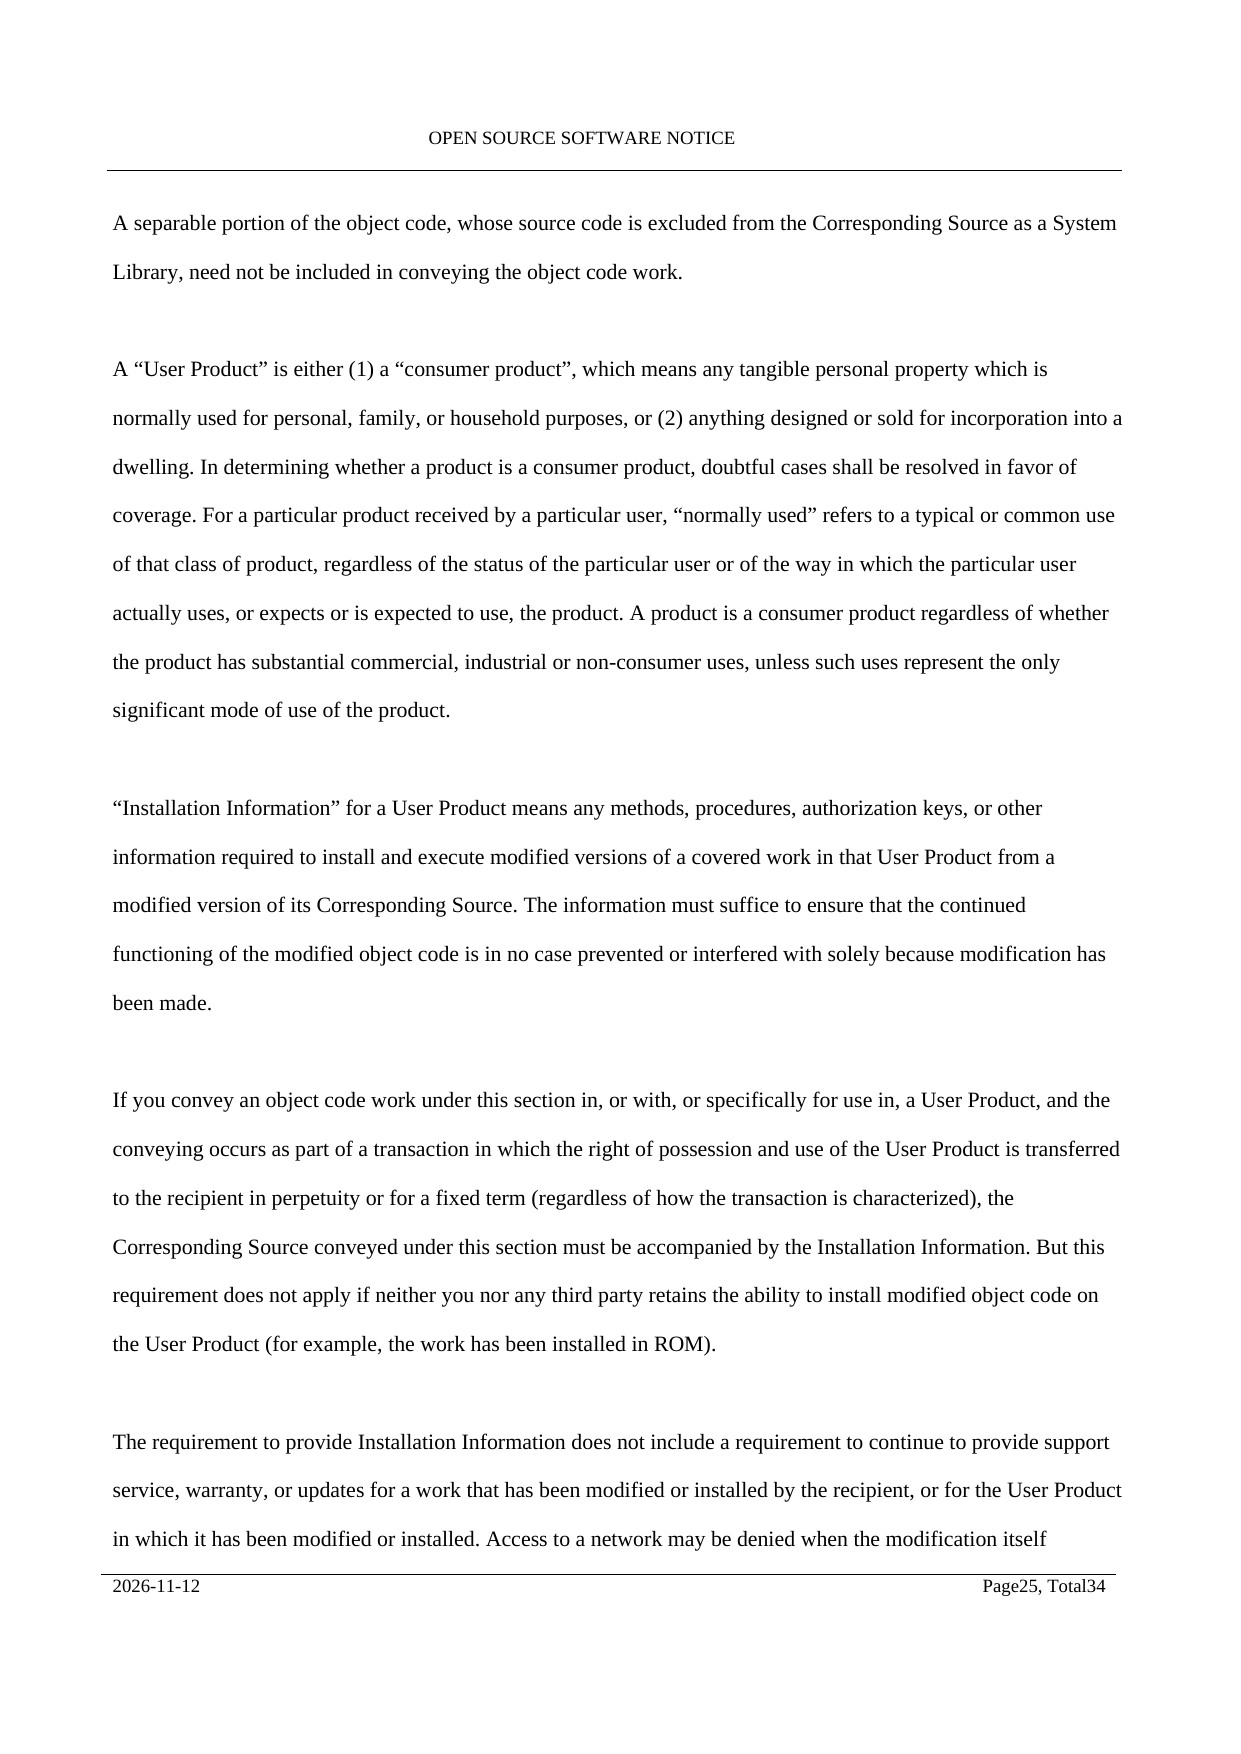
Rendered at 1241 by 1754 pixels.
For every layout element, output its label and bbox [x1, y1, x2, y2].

text [112, 206, 1128, 1555]
